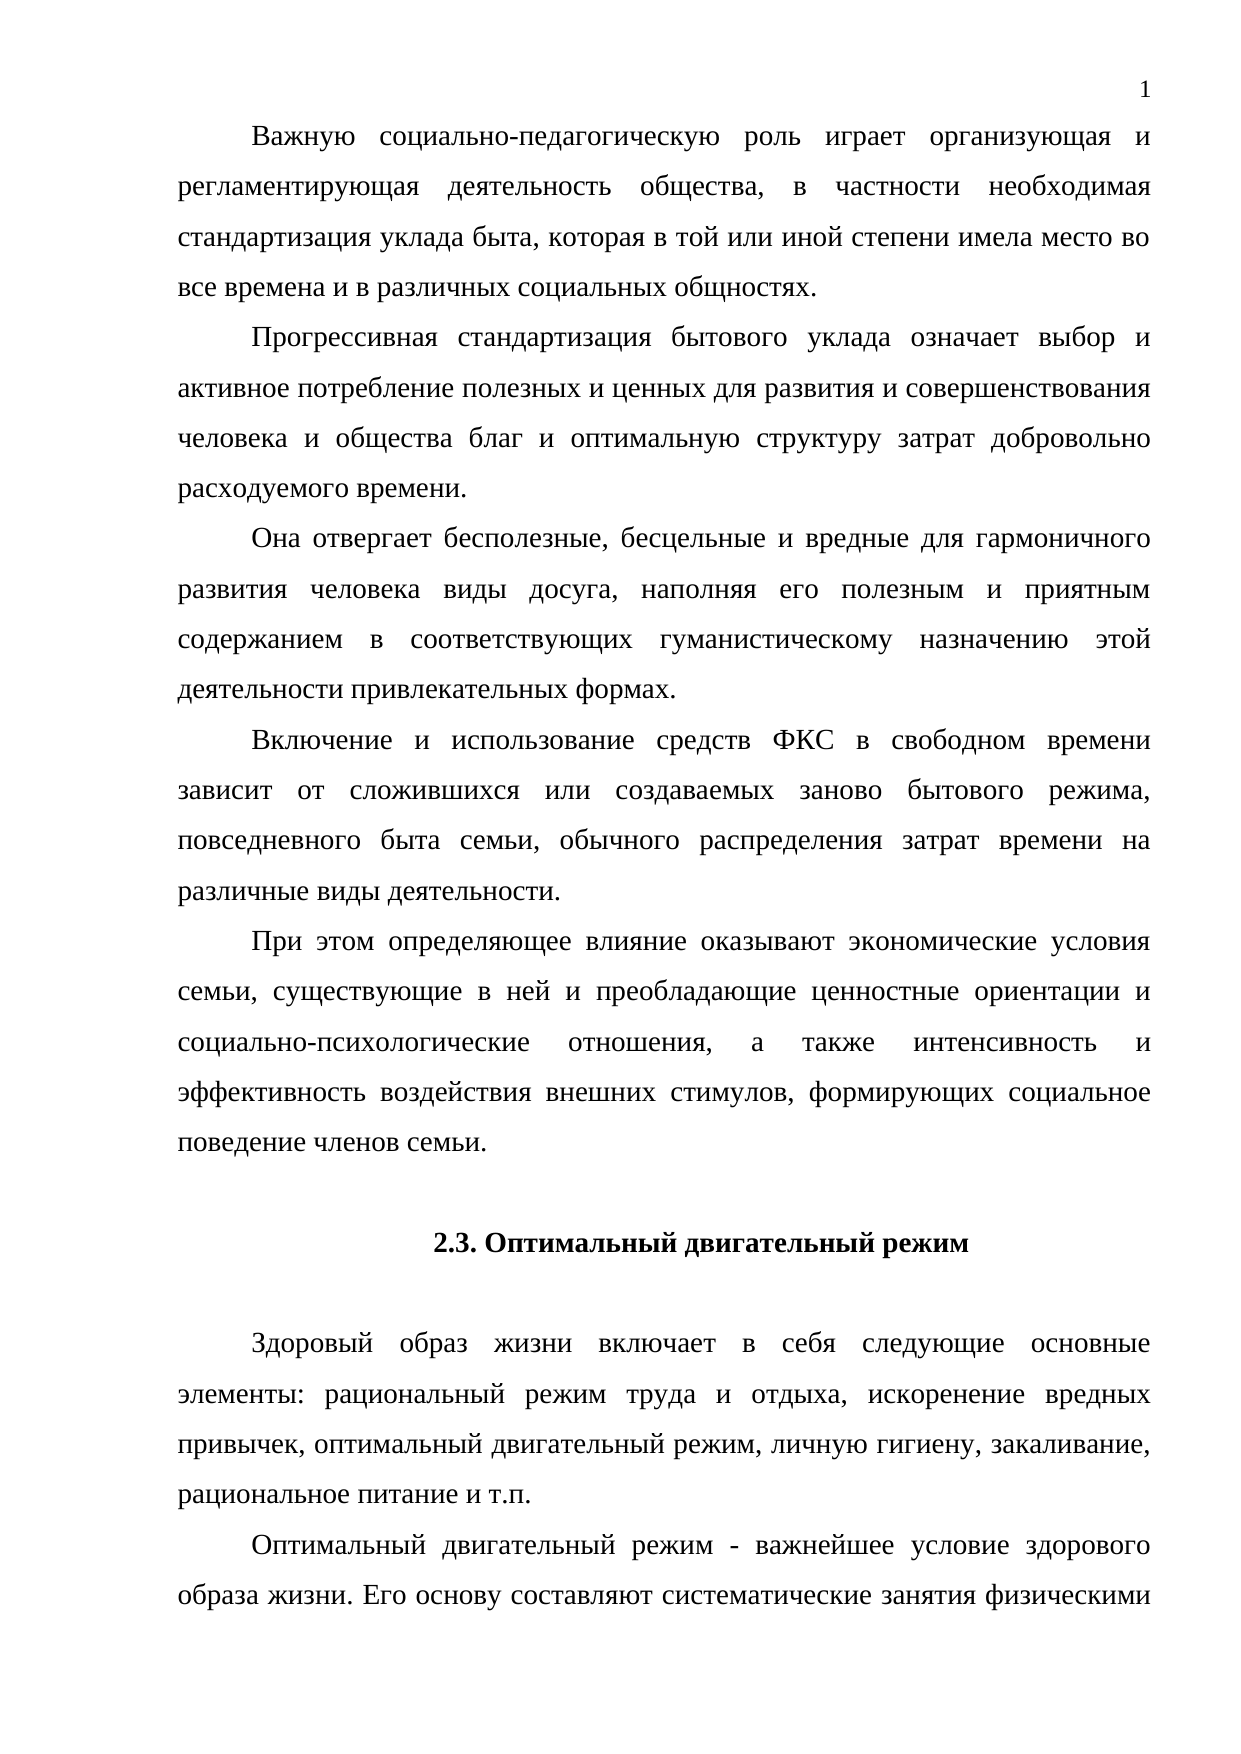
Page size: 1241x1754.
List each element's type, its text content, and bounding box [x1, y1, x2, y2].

text Она отвергает бесполезные, бесцельные и вредные для гармоничного развития человека виды досуга, наполняя его полезным и приятным содержанием в соответствующих гуманистическому назначению этой деятельности привлекательных формах. [177, 521, 1152, 705]
text Здоровый образ жизни включает в себя следующие основные элементы: рациональный режим труда и отдыха, искоренение вредных привычек, оптимальный двигательный режим, личную гигиену, закаливание, рациональное питание и т.п. [177, 1326, 1152, 1510]
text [177, 1527, 1152, 1611]
text Прогрессивная стандартизация бытового уклада означает выбор и активное потребление полезных и ценных для развития и совершенствования человека и общества благ и оптимальную структуру затрат добровольно расходуемого времени. [177, 319, 1152, 504]
text Важную социально-педагогическую роль играет организующая и регламентирующая деятельность общества, в частности необходимая стандартизация уклада быта, которая в той или иной степени имела место во все времена и в различных социальных общностях. [177, 118, 1152, 303]
subtitle 2.3. Оптимальный двигательный режим [177, 1225, 1152, 1258]
text Включение и использование средств ФКС в свободном времени зависит от сложившихся или создаваемых заново бытового режима, повседневного быта семьи, обычного распределения затрат времени на различные виды деятельности. [177, 722, 1152, 906]
text При этом определяющее влияние оказывают экономические условия семьи, существующие в ней и преобладающие ценностные ориентации и социально-психологические отношения, а также интенсивность и эффективность воздействия внешних стимулов, формирующих социальное поведение членов семьи. [177, 923, 1152, 1158]
